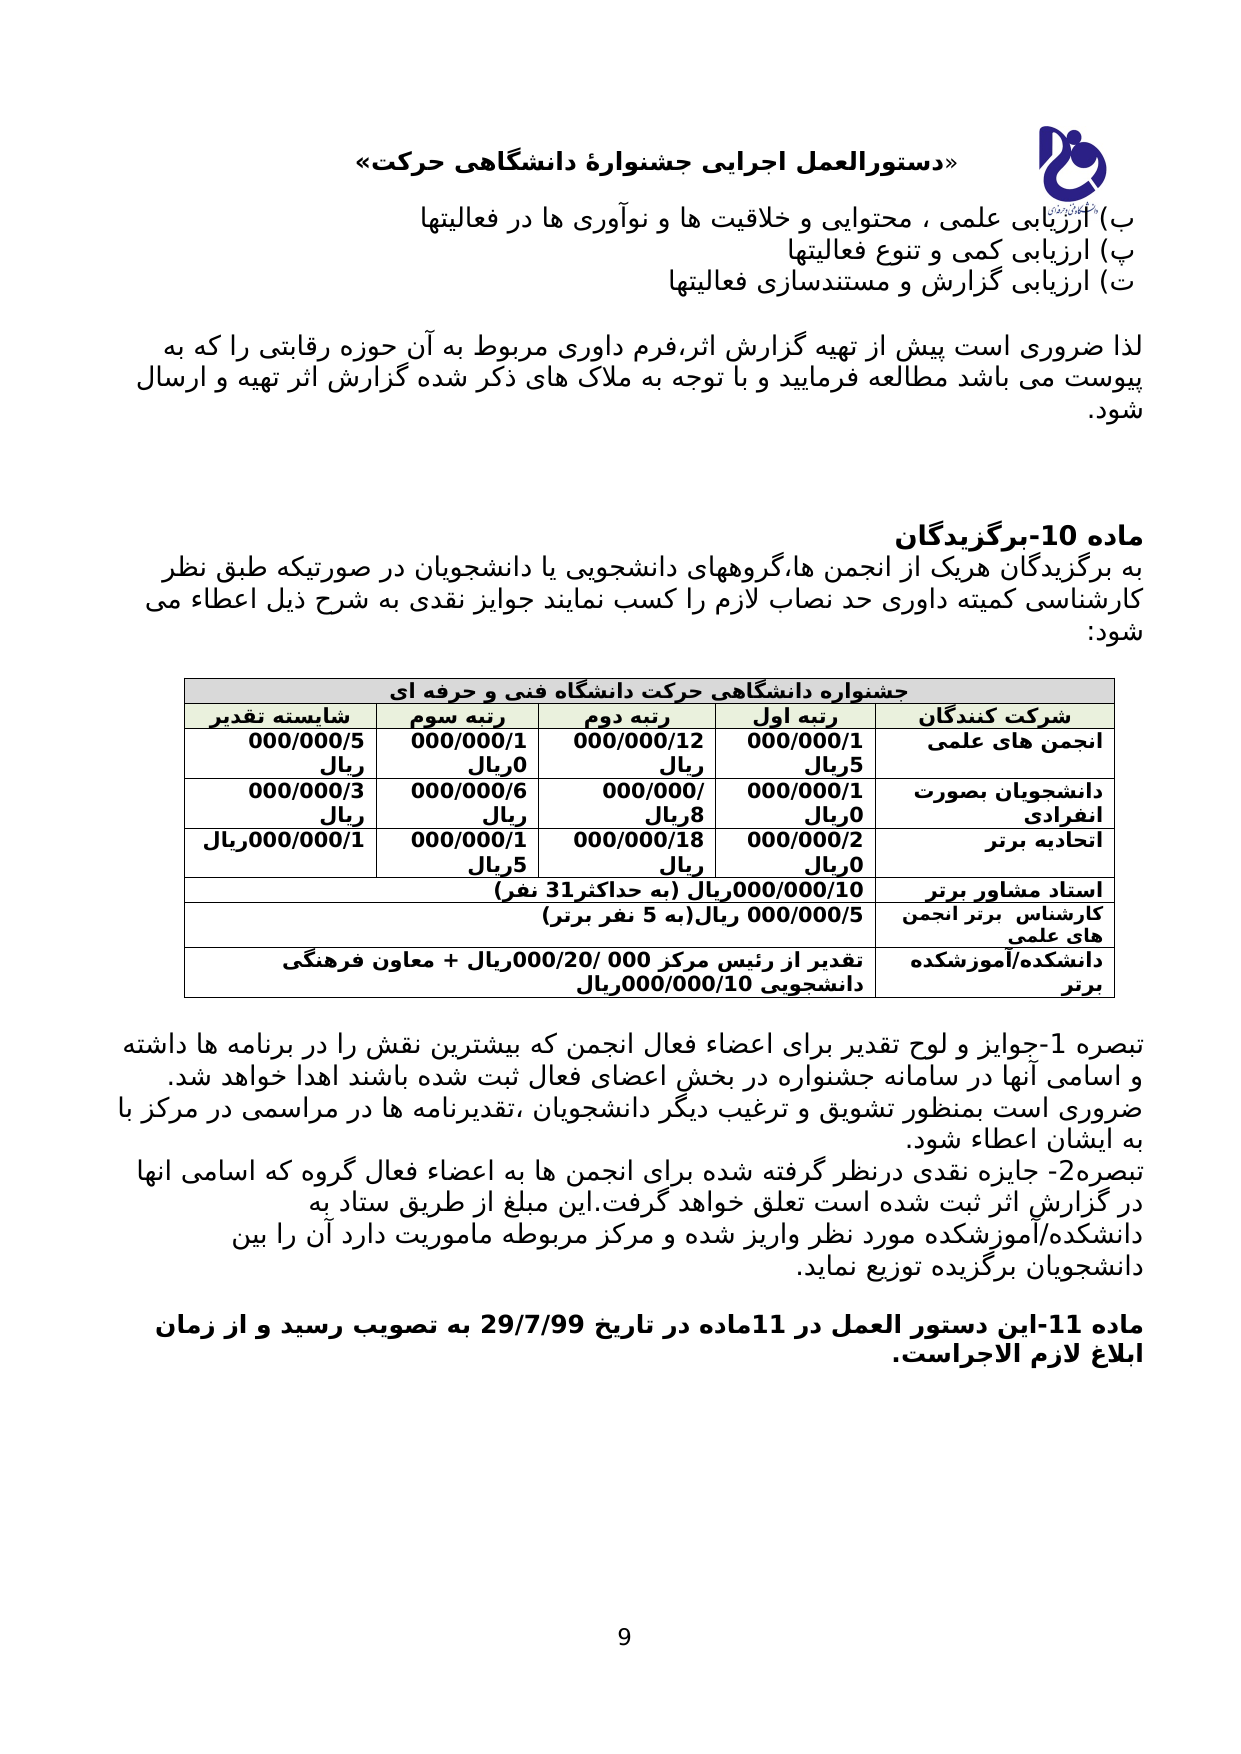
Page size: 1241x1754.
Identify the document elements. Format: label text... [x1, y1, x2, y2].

table_cell کارشناس برتر انجمن های علمی [876, 903, 1114, 947]
table_cell رتبه دوم [539, 704, 715, 728]
table_cell اتحادیه برتر [876, 829, 1114, 877]
table_header جشنواره دانشگاهی حرکت دانشگاه فنی و حرفه ای [185, 679, 1114, 703]
table_cell 000/000/10ریال (به حداکثر31 نفر) [185, 878, 875, 902]
table_cell تقدیر از رئیس مرکز 000 /000/20ریال + معاون فرهنگی دانشجویی 000/000/10ریال [185, 948, 875, 997]
text تبصره2- جایزه نقدی درنظر گرفته شده برای انجمن ها به اعضاء فعال گروه که اسامی انها در گزارش اثر ثبت شده است تعلق خواهد گرفت.این مبلغ از طریق ستاد به دانشکده/آموزشکده مورد نظر واریز شده و مرکز مربوطه ماموریت دارد آن را بین دانشجویان برگزیده توزیع نماید. [105, 1155, 1144, 1281]
table_cell 000/000/8ریال [539, 779, 715, 827]
table_cell 000/000/18 ریال [539, 829, 715, 877]
table_cell استاد مشاور برتر [876, 878, 1114, 902]
text پ) ارزیابی كمی و تنوع فعاليتها [105, 234, 1144, 266]
table_cell 000/000/10ریال [716, 779, 875, 827]
table_cell 000/000/5 ریال [185, 729, 376, 778]
text ت) ارزیابی گزارش و مستندسازی فعاليتها [105, 266, 1144, 297]
table_cell رتبه سوم [377, 704, 538, 728]
text تبصره 1-جوایز و لوح تقدیر برای اعضاء فعال انجمن که بیشترین نقش را در برنامه ها داشته و اسامی آنها در سامانه جشنواره در بخش اعضای فعال ثبت شده باشند اهدا خواهد شد. ضروری است بمنظور تشویق و ترغیب دیگر دانشجویان ،تقدیرنامه ها در مراسمی در مرکز با به ایشان اعطاء شود. [105, 1029, 1144, 1155]
table_cell 000/000/1ریال [185, 829, 376, 877]
text لذا ضروری است پیش از تهیه گزارش اثر،فرم داوری مربوط به آن حوزه رقابتی را که به پیوست می باشد مطالعه فرمایید و با توجه به ملاک های ذکر شده گزارش اثر تهیه و ارسال شود. [105, 330, 1144, 425]
table_cell 000/000/5 ریال(به 5 نفر برتر) [185, 903, 875, 947]
text به برگزیدگان هریک از انجمن ها،گروههای دانشجویی یا دانشجویان در صورتیکه طبق نظر کارشناسی کمیته داوری حد نصاب لازم را کسب نمایند جوایز نقدی به شرح ذیل اعطاء می شود: [105, 552, 1144, 646]
table_cell 000/000/10ریال [377, 729, 538, 778]
table_cell 000/000/12 ریال [539, 729, 715, 778]
text ماده 10-برگزیدگان [105, 520, 1144, 552]
table_cell 000/000/6 ریال [377, 779, 538, 827]
text ماده 11-این دستور العمل در 11ماده در تاریخ 29/7/99 به تصویب رسید و از زمان ابلاغ لازم الاجراست. [105, 1310, 1144, 1368]
table_cell 000/000/20ریال [716, 829, 875, 877]
table_cell شرکت کنندگان [876, 704, 1114, 728]
text ب) ارزیابی علمی ، محتوایی و خلاقیت ها و نوآوری ها در فعاليتها [105, 202, 1144, 234]
table_cell دانشکده/آموزشکده برتر [876, 948, 1114, 997]
picture [1039, 126, 1108, 202]
table_cell 000/000/15ریال [377, 829, 538, 877]
table_cell انجمن های علمی [876, 729, 1114, 778]
table_cell رتبه اول [716, 704, 875, 728]
table_cell 000/000/15ریال [716, 729, 875, 778]
table_cell شایسته تقدیر [185, 704, 376, 728]
table_cell دانشجویان بصورت انفرادی [876, 779, 1114, 827]
table_cell 000/000/3 ریال [185, 779, 376, 827]
